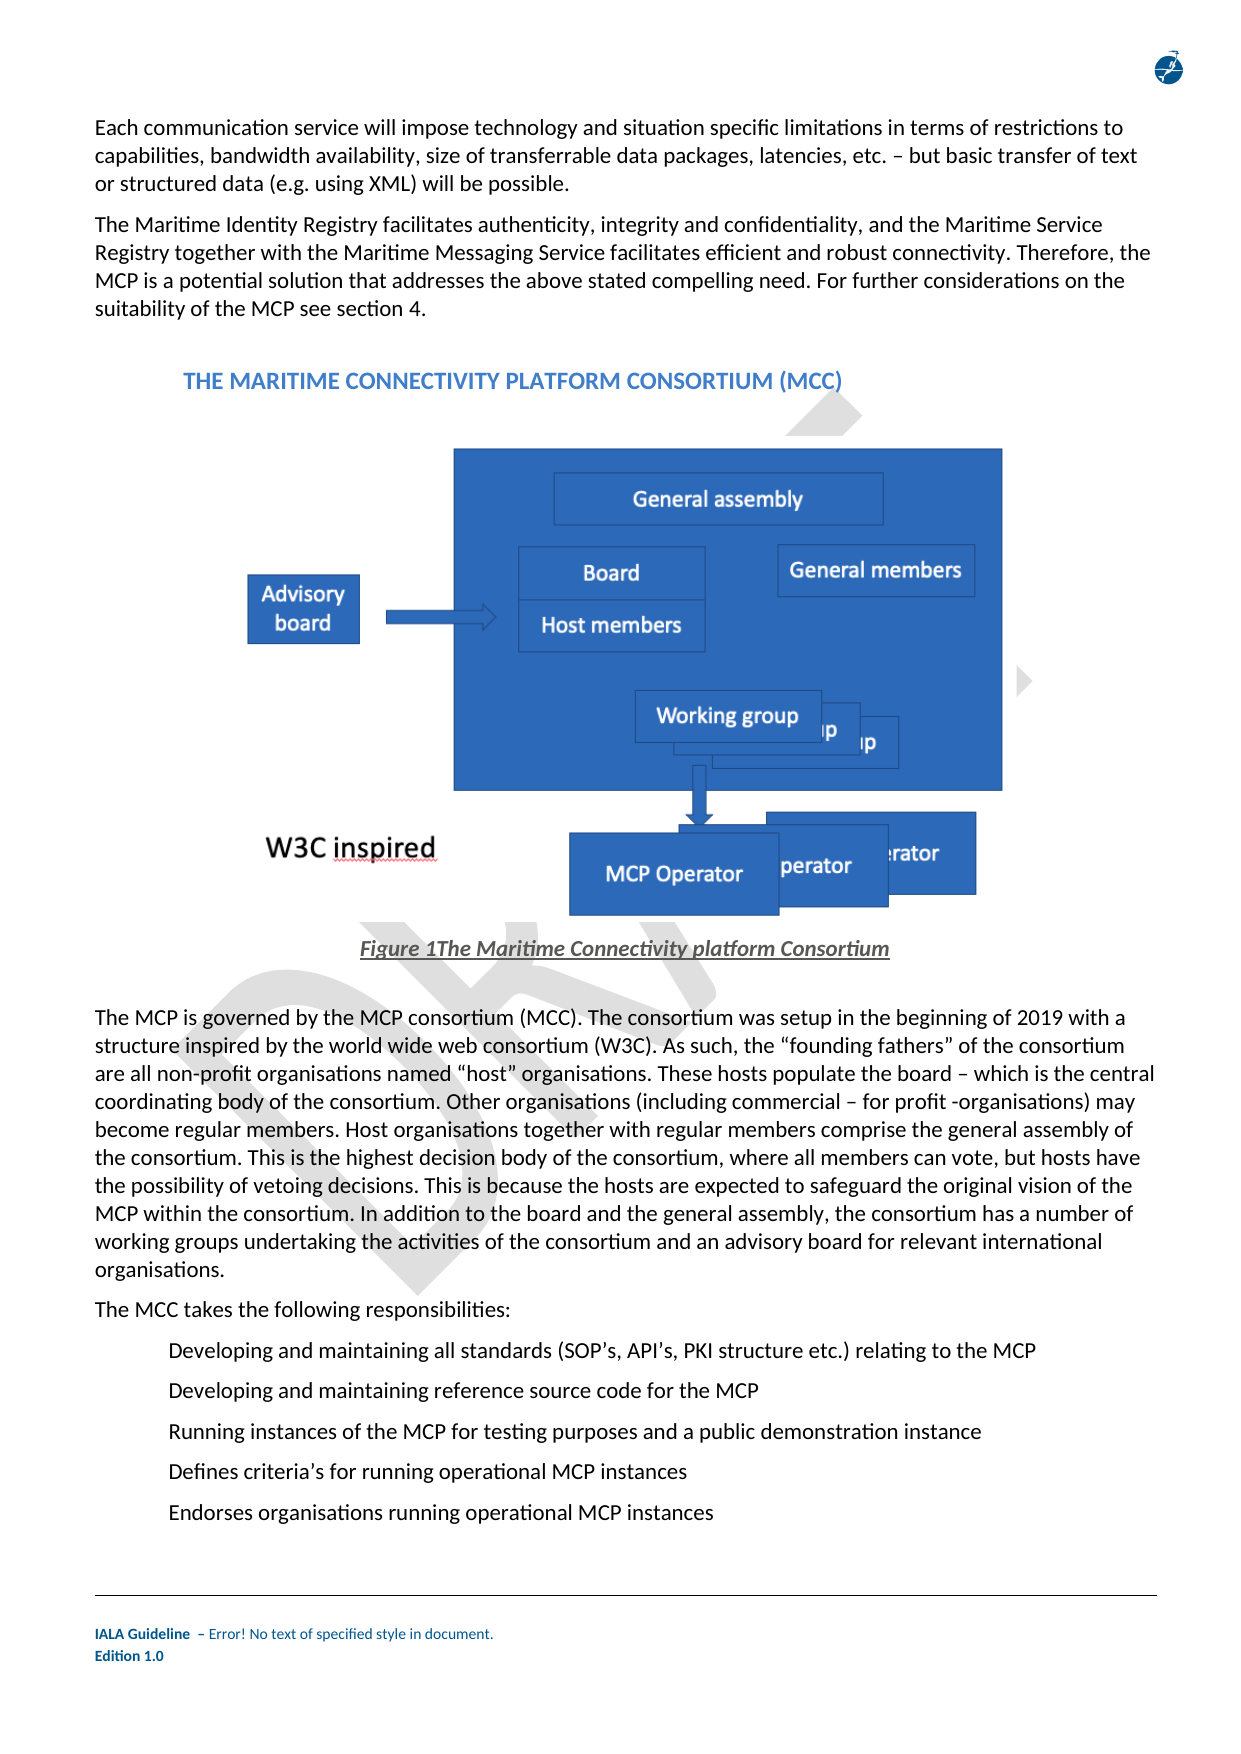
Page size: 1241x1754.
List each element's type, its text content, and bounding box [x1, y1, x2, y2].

text Developing and maintaining all standards (SOP’s, API’s, PKI structure etc.) relating to the MCP [94, 1336, 1157, 1364]
text Figure 1The Maritime Connectivity platform Consortium [94, 934, 1157, 962]
text Endorses organisations running operational MCP instances [94, 1498, 1157, 1526]
text Running instances of the MCP for testing purposes and a public demonstration instance [94, 1417, 1157, 1445]
text Defines criteria’s for running operational MCP instances [94, 1457, 1157, 1486]
picture [235, 436, 1017, 922]
text Each communication service will impose technology and situation specific limitations in terms of restrictions to capabilities, bandwidth availability, size of transferrable data packages, latencies, etc. – but basic transfer of text or structured data (e.g. using XML) will be possible. [94, 113, 1157, 198]
text The MCC takes the following responsibilities: [94, 1295, 1157, 1323]
text The Maritime Identity Registry facilitates authenticity, integrity and confidentiality, and the Maritime Service Registry together with the Maritime Messaging Service facilitates efficient and robust connectivity. Therefore, the MCP is a potential solution that addresses the above stated compelling need. For further considerations on the suitability of the MCP see section 4. [94, 210, 1157, 322]
picture [1123, 0, 1241, 119]
text The MCP is governed by the MCP consortium (MCC). The consortium was setup in the beginning of 2019 with a structure inspired by the world wide web consortium (W3C). As such, the “founding fathers” of the consortium are all non-profit organisations named “host” organisations. These hosts populate the board – which is the central coordinating body of the consortium. Other organisations (including commercial – for profit -organisations) may become regular members. Host organisations together with regular members comprise the general assembly of the consortium. This is the highest decision body of the consortium, where all members can vote, but hosts have the possibility of vetoing decisions. This is because the hosts are expected to safeguard the original vision of the MCP within the consortium. In addition to the board and the general assembly, the consortium has a number of working groups undertaking the activities of the consortium and an advisory board for relevant international organisations. [94, 1003, 1157, 1283]
subtitle THE MARITIME CONNECTIVITY PLATFORM CONSORTIUM (MCC) [183, 365, 1084, 396]
text Developing and maintaining reference source code for the MCP [94, 1376, 1157, 1404]
